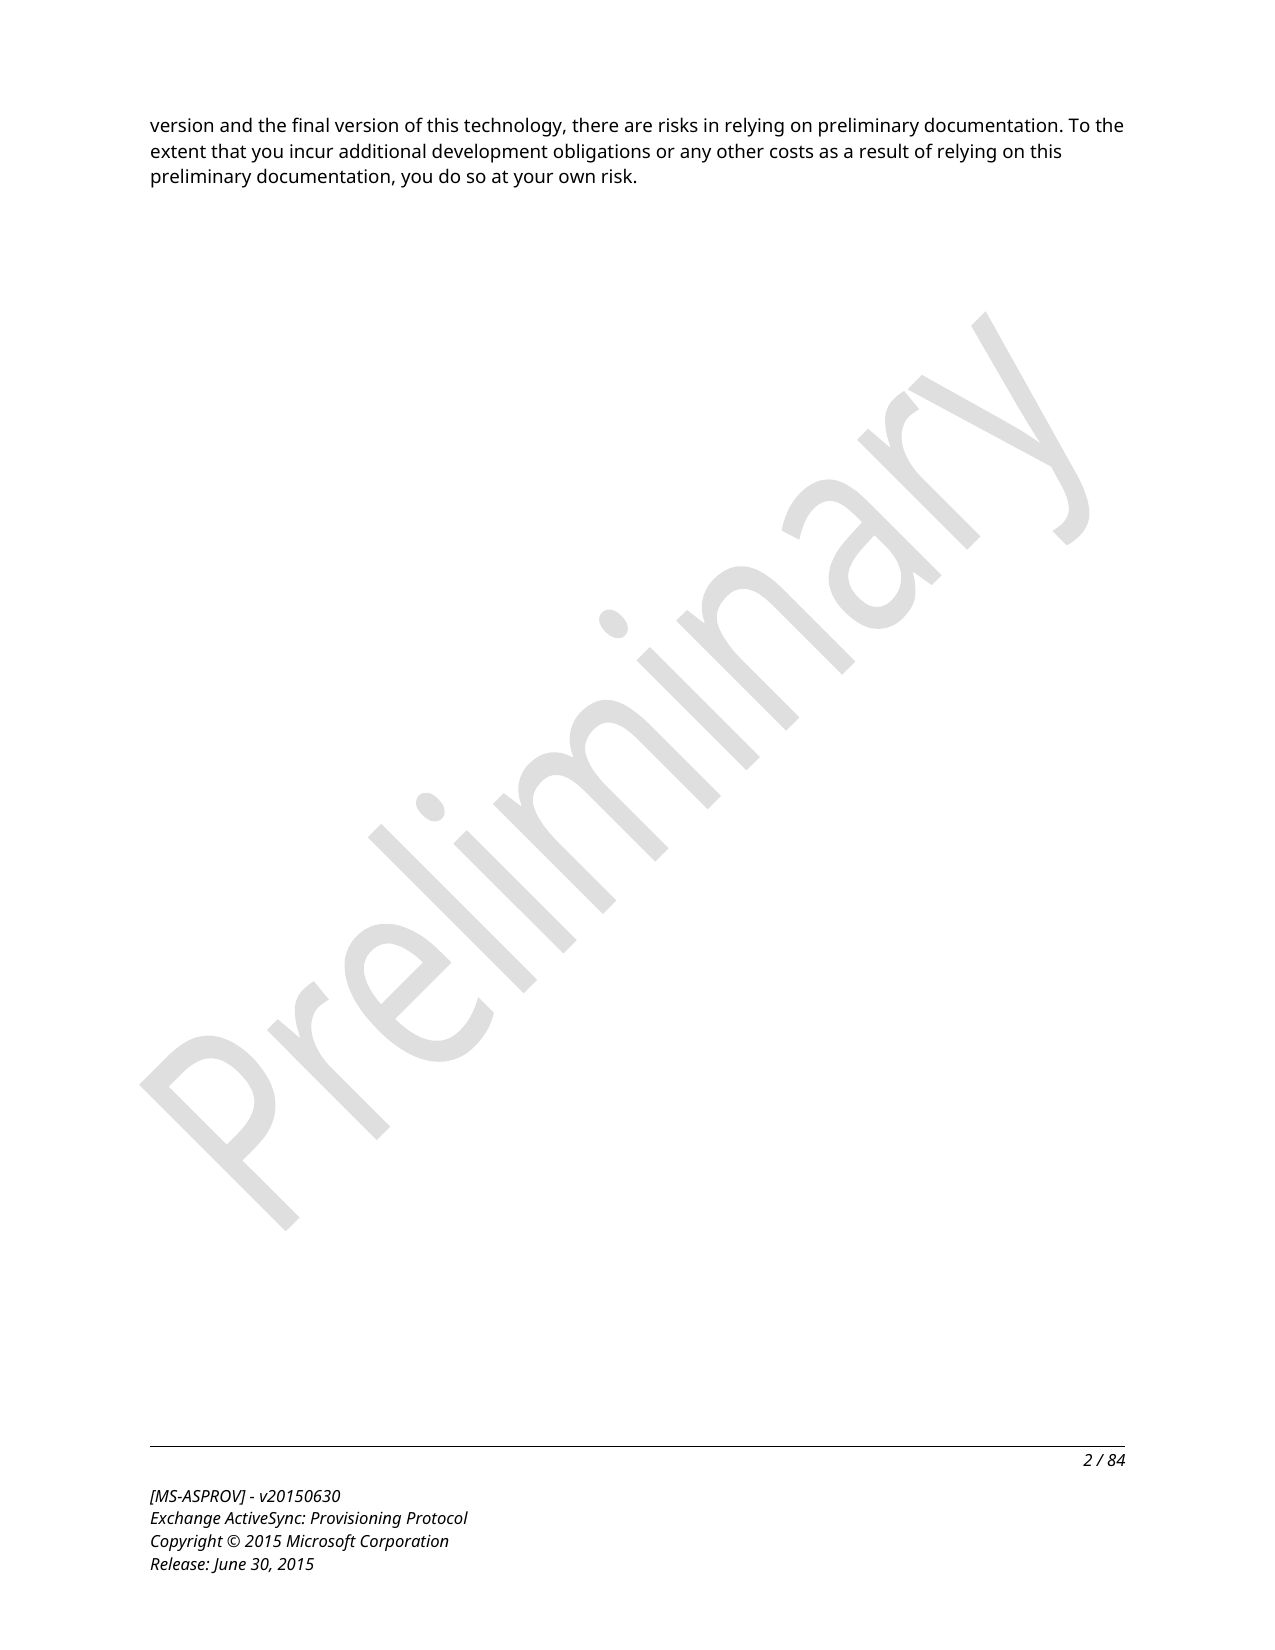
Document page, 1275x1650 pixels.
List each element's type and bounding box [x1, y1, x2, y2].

text [150, 112, 1125, 189]
